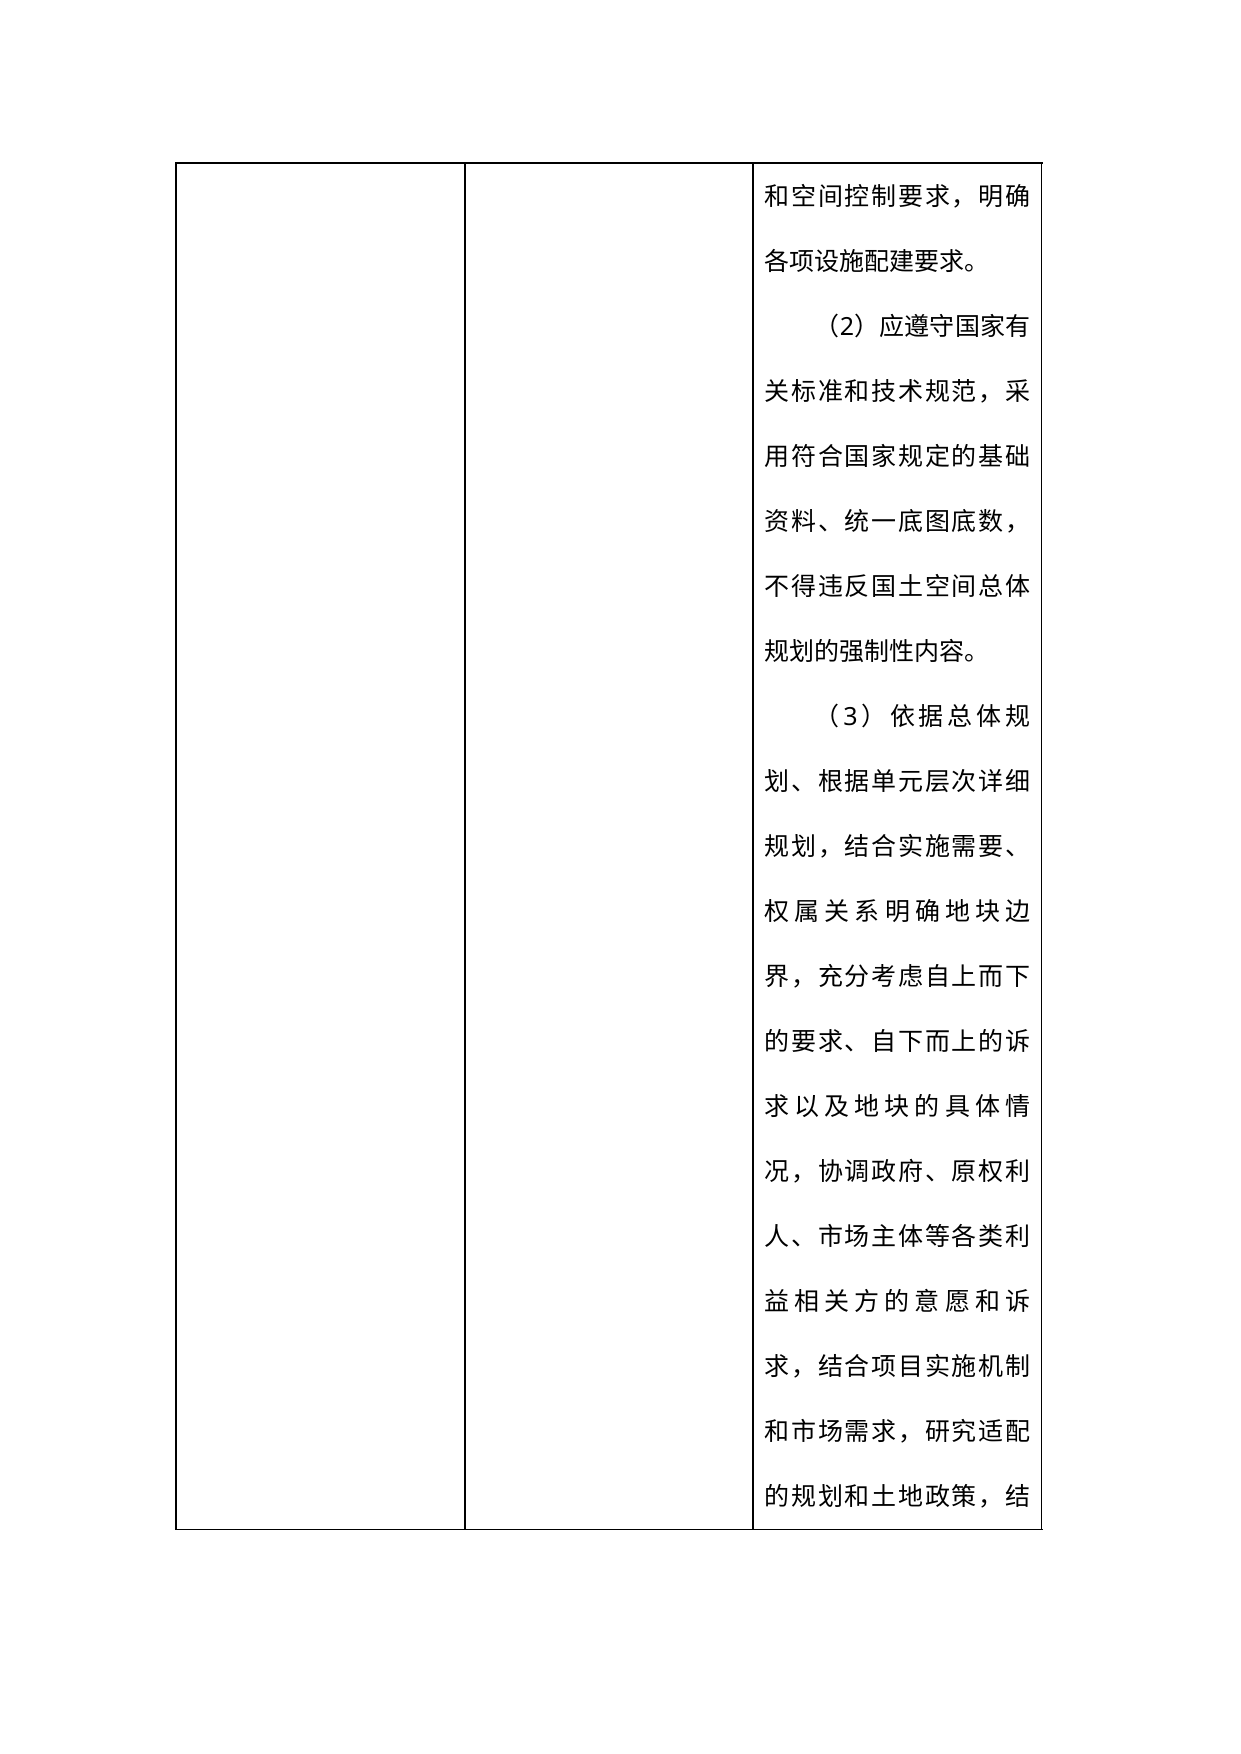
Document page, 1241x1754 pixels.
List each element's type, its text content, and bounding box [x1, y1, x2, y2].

table_cell 1 [466, 164, 752, 1528]
table_cell [177, 164, 464, 1528]
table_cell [754, 164, 1041, 1528]
